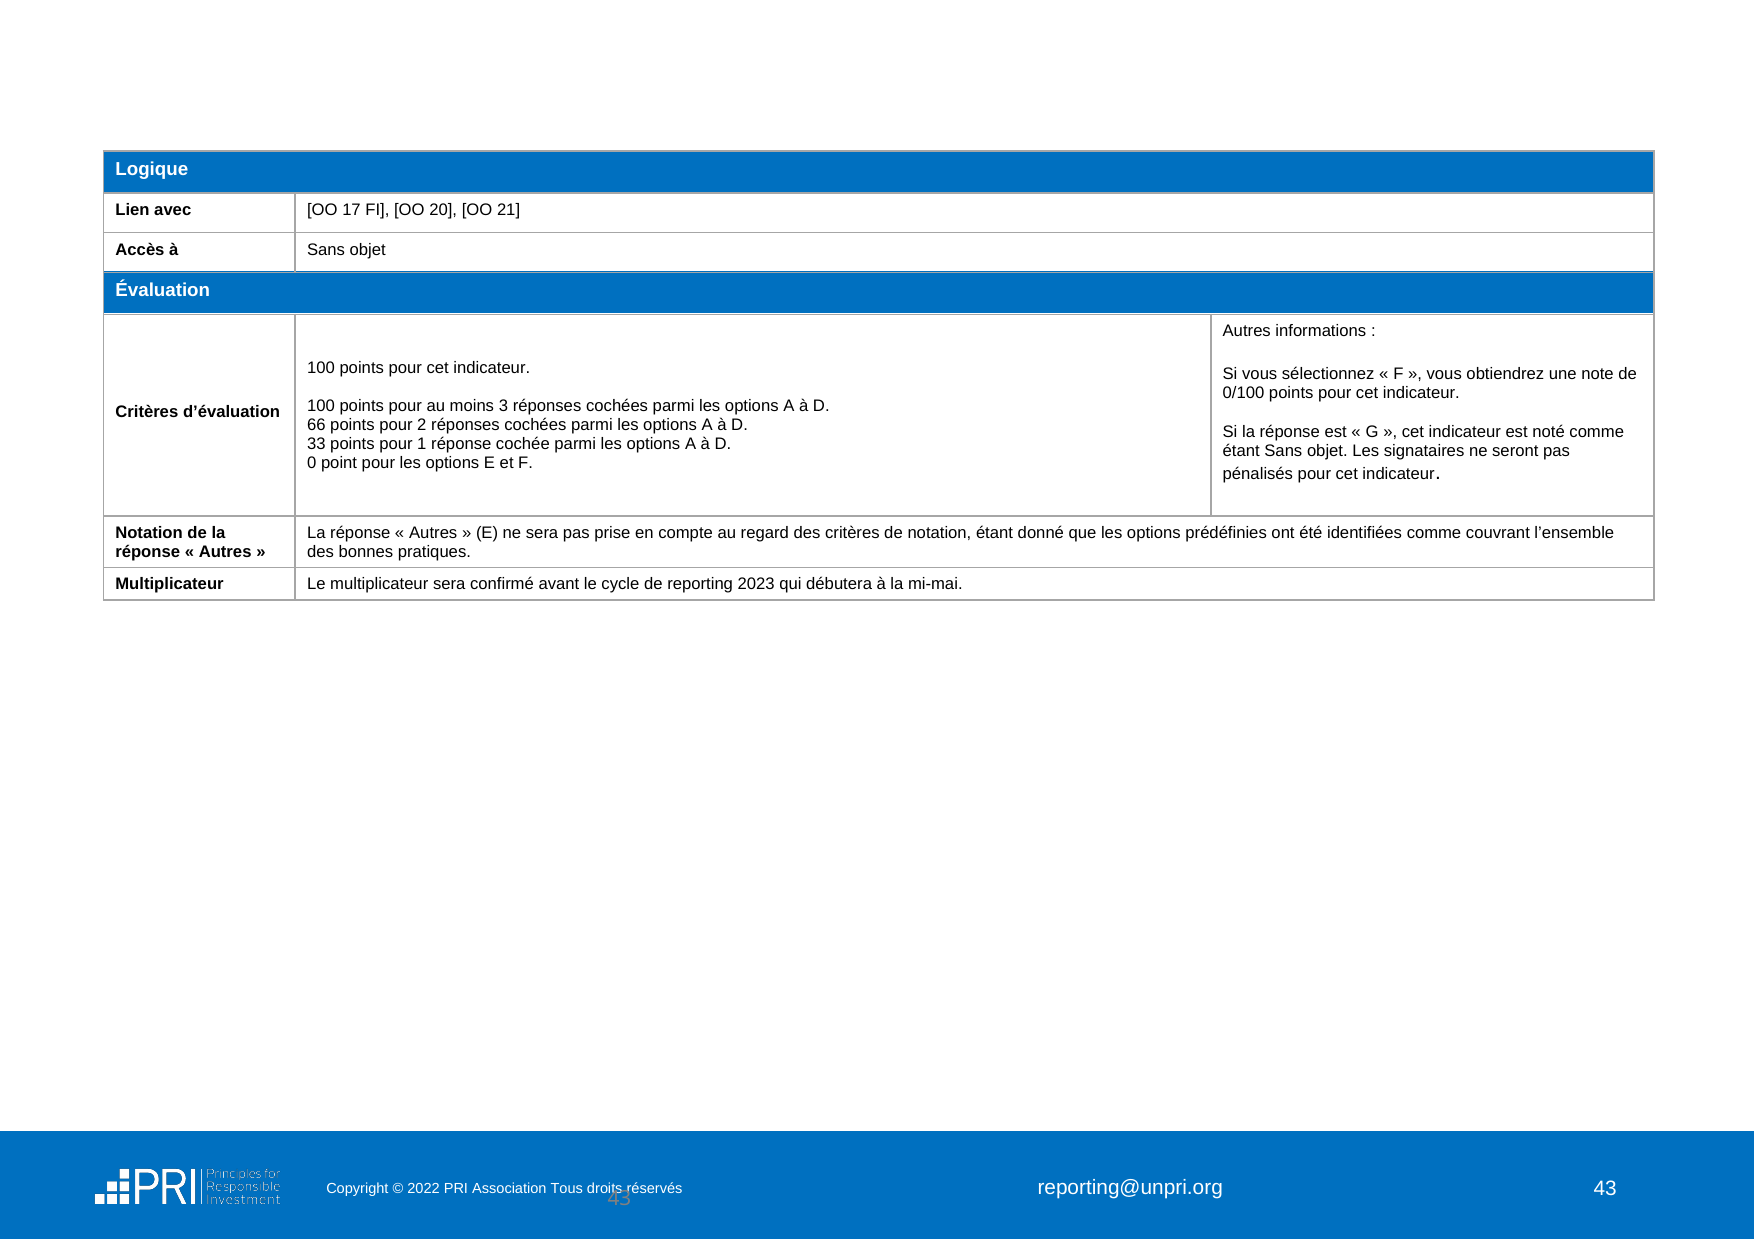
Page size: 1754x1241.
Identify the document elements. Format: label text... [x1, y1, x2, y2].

table_cell Notation de la réponse « Autres » [104, 517, 294, 567]
table_cell Logique [104, 152, 1653, 192]
table_cell 100 points pour cet indicateur. 100 points pour au moins 3 réponses cochées parmi les options A à D. 66 points pour 2 réponses cochées parmi les options A à D. 33 points pour 1 réponse cochée parmi les options A à D. 0 point pour les options E et F. [296, 315, 1210, 515]
table_cell Autres informations : Si vous sélectionnez « F », vous obtiendrez une note de 0/100 points pour cet indicateur. Si la réponse est « G », cet indicateur est noté comme étant Sans objet. Les signataires ne seront pas pénalisés pour cet indicateur. [1212, 315, 1653, 515]
table_cell Critères d’évaluation [104, 315, 294, 515]
table_cell Accès à [104, 233, 294, 271]
table_cell Évaluation [104, 273, 1653, 313]
table_cell La réponse « Autres » (E) ne sera pas prise en compte au regard des critères de notation, étant donné que les options prédéfinies ont été identifiées comme couvrant l’ensemble des bonnes pratiques. [296, 517, 1653, 567]
table_cell Lien avec [104, 194, 294, 232]
table_cell [OO 17 FI], [OO 20], [OO 21] [296, 194, 1653, 232]
table_cell Le multiplicateur sera confirmé avant le cycle de reporting 2023 qui débutera à la mi-mai. [296, 568, 1653, 599]
table_cell Multiplicateur [104, 568, 294, 599]
table_cell Sans objet [296, 233, 1653, 271]
picture [92, 1166, 282, 1207]
